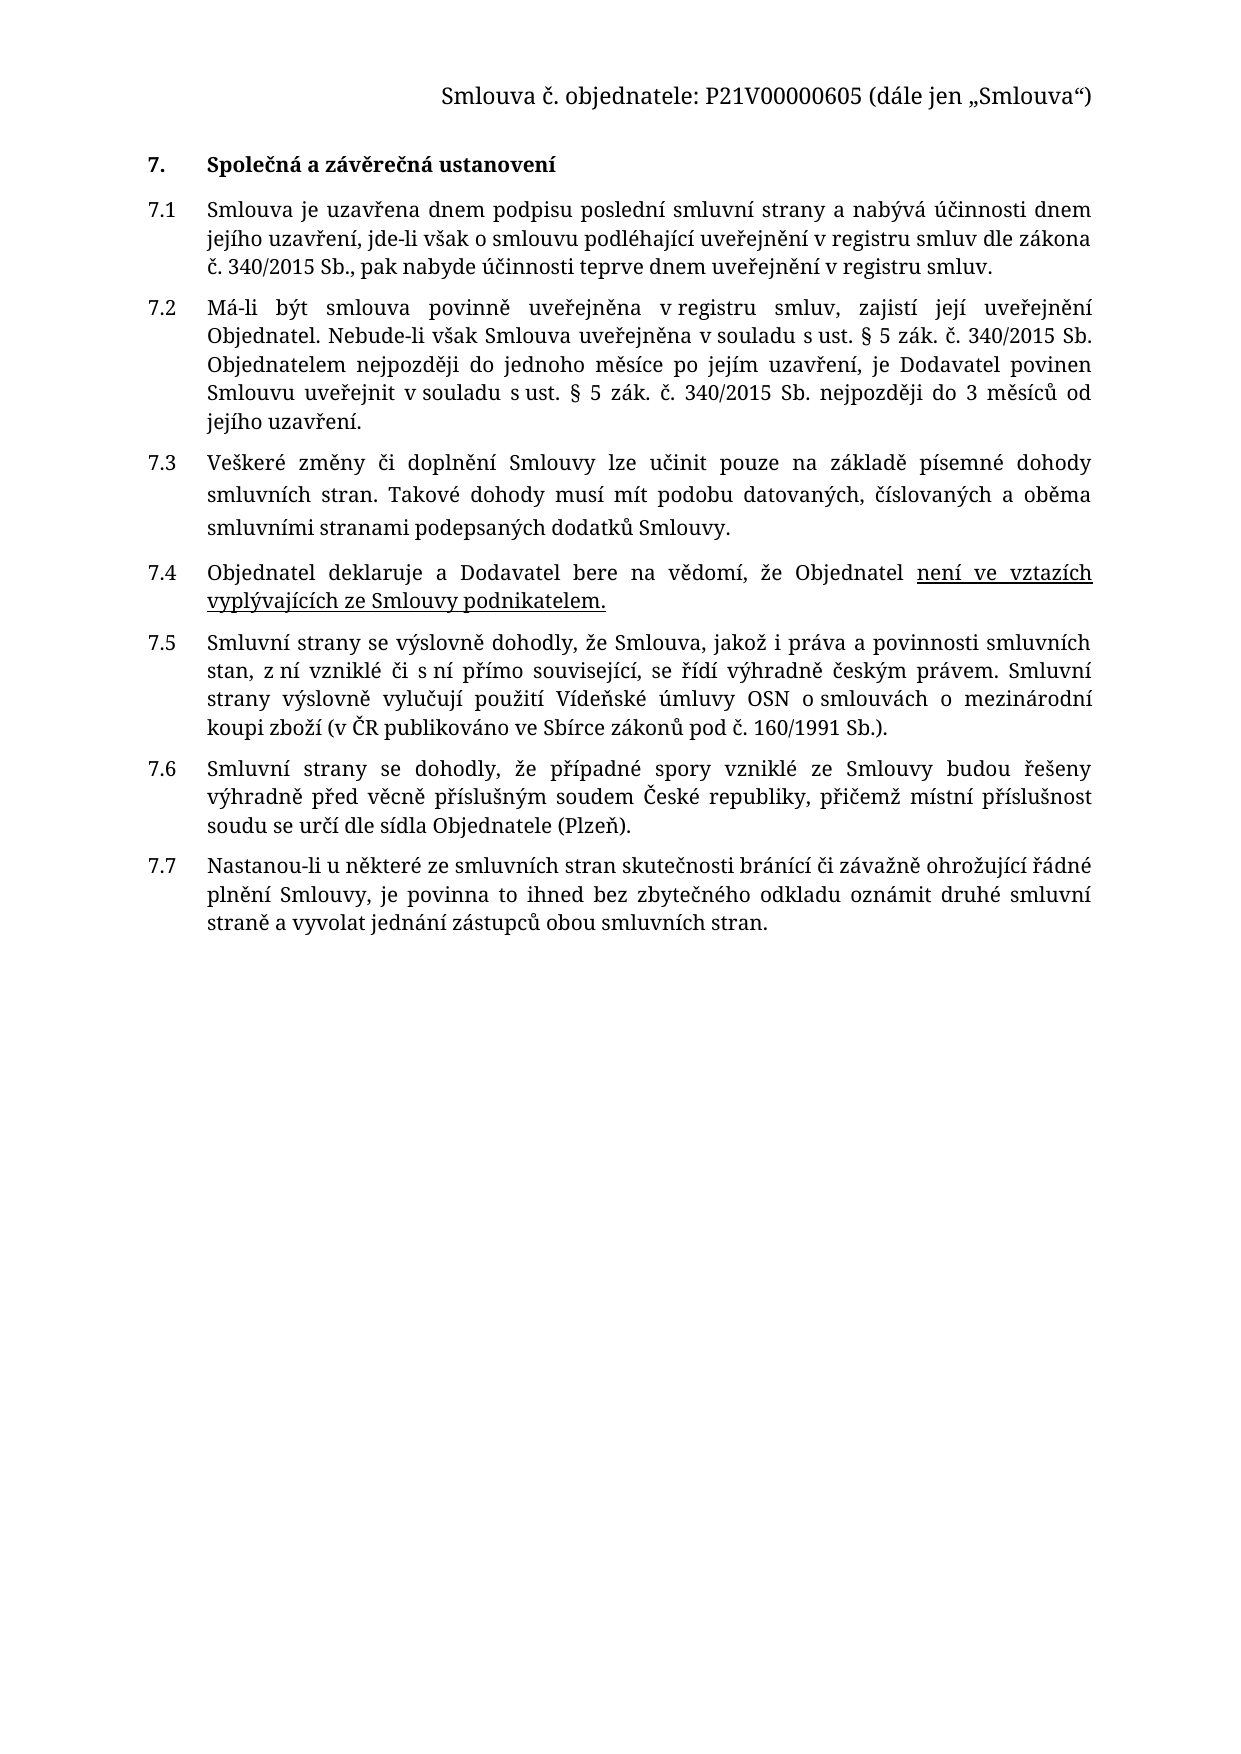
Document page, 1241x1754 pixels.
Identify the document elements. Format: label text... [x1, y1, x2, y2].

list Smlouva je uzavřena dnem podpisu poslední smluvní strany a nabývá účinnosti dnem jejího uzavření, jde-li však o smlouvu podléhající uveřejnění v registru smluv dle zákona č. 340/2015 Sb., pak nabyde účinnosti teprve dnem uveřejnění v registru smluv. [148, 195, 1092, 281]
list Má-li být smlouva povinně uveřejněna v registru smluv, zajistí její uveřejnění Objednatel. Nebude-li však Smlouva uveřejněna v souladu s ust. § 5 zák. č. 340/2015 Sb. Objednatelem nejpozději do jednoho měsíce po jejím uzavření, je Dodavatel povinen Smlouvu uveřejnit v souladu s ust. § 5 zák. č. 340/2015 Sb. nejpozději do 3 měsíců od jejího uzavření. [148, 293, 1092, 435]
list Smluvní strany se výslovně dohodly, že Smlouva, jakož i práva a povinnosti smluvních stan, z ní vzniklé či s ní přímo související, se řídí výhradně českým právem. Smluvní strany výslovně vylučují použití Vídeňské úmluvy OSN o smlouvách o mezinárodní koupi zboží (v ČR publikováno ve Sbírce zákonů pod č. 160/1991 Sb.). [148, 628, 1092, 741]
list Objednatel deklaruje a Dodavatel bere na vědomí, že Objednatel není ve vztazích vyplývajících ze Smlouvy podnikatelem. [148, 558, 1092, 615]
list Veškeré změny či doplnění Smlouvy lze učinit pouze na základě písemné dohody smluvních stran. Takové dohody musí mít podobu datovaných, číslovaných a oběma smluvními stranami podepsaných dodatků Smlouvy. [148, 448, 1092, 542]
list Společná a závěrečná ustanovení [148, 150, 1092, 179]
list Smluvní strany se dohodly, že případné spory vzniklé ze Smlouvy budou řešeny výhradně před věcně příslušným soudem České republiky, přičemž místní příslušnost soudu se určí dle sídla Objednatele (Plzeň). [148, 754, 1092, 839]
list Nastanou-li u některé ze smluvních stran skutečnosti bránící či závažně ohrožující řádné plnění Smlouvy, je povinna to ihned bez zbytečného odkladu oznámit druhé smluvní straně a vyvolat jednání zástupců obou smluvních stran. [148, 852, 1092, 937]
